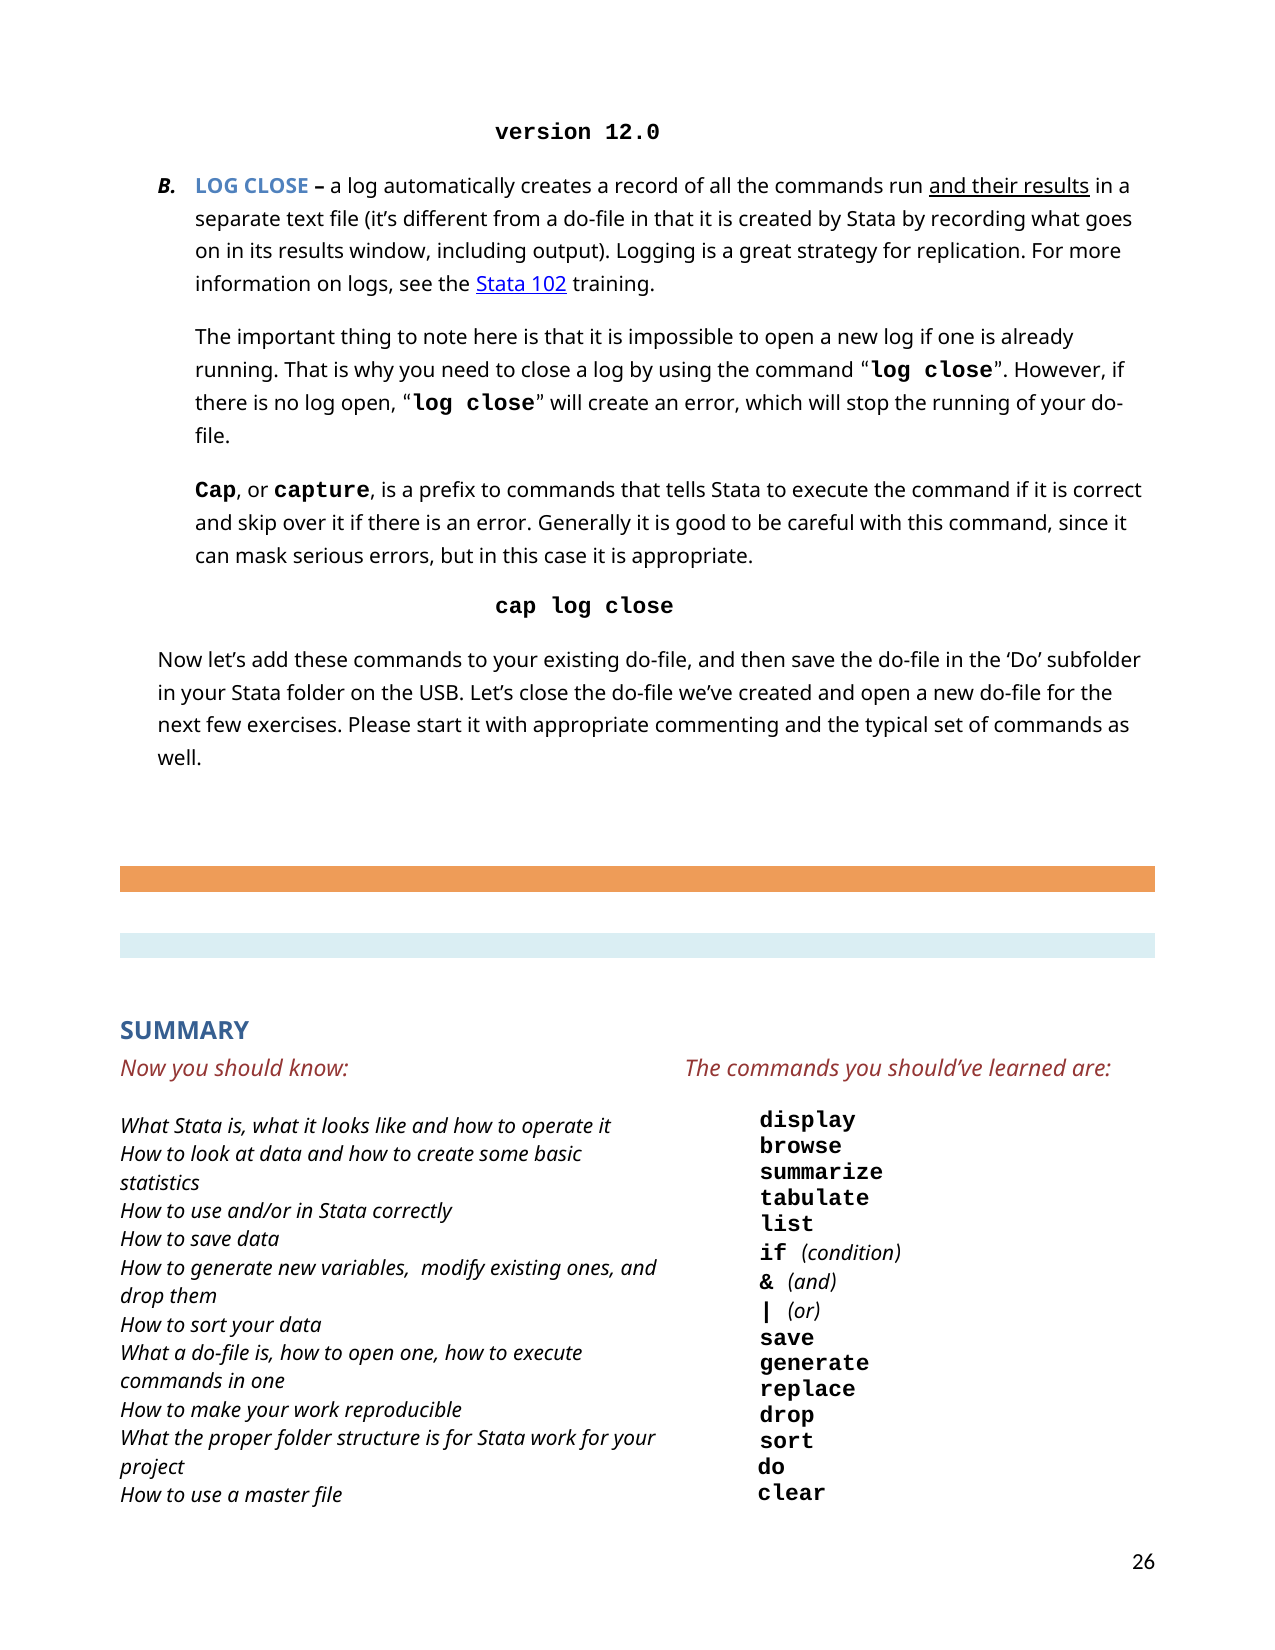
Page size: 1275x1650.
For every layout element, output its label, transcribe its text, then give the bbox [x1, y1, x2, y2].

text version 12.0 [195, 120, 1155, 146]
text The important thing to note here is that it is impossible to open a new log if one is already running. That is why you need to close a log by using the command “log close”. However, if there is no log open, “log close” will create an error, which will stop the running of your do-file. [195, 322, 1155, 450]
text Now let’s add these commands to your existing do-file, and then save the do-file in the ‘Do’ subfolder in your Stata folder on the USB. Let’s close the do-file we’ve created and open a new do-file for the next few exercises. Please start it with appropriate commenting and the typical set of commands as well. [157, 645, 1155, 771]
text Cap, or capture, is a prefix to commands that tells Stata to execute the command if it is correct and skip over it if there is an error. Generally it is good to be careful with this command, since it can mask serious errors, but in this case it is appropriate. [195, 475, 1155, 569]
text cap log close [420, 594, 1155, 620]
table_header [673, 1051, 1170, 1509]
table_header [109, 1051, 673, 1509]
list LOG CLOSE – a log automatically creates a record of all the commands run and their results in a separate text file (it’s different from a do-file in that it is created by Stata by recording what goes on in its results window, including output). Logging is a great strategy for replication. For more information on logs, see the Stata 102 training. [157, 171, 1155, 297]
subtitle SUMMARY [120, 1012, 1155, 1046]
